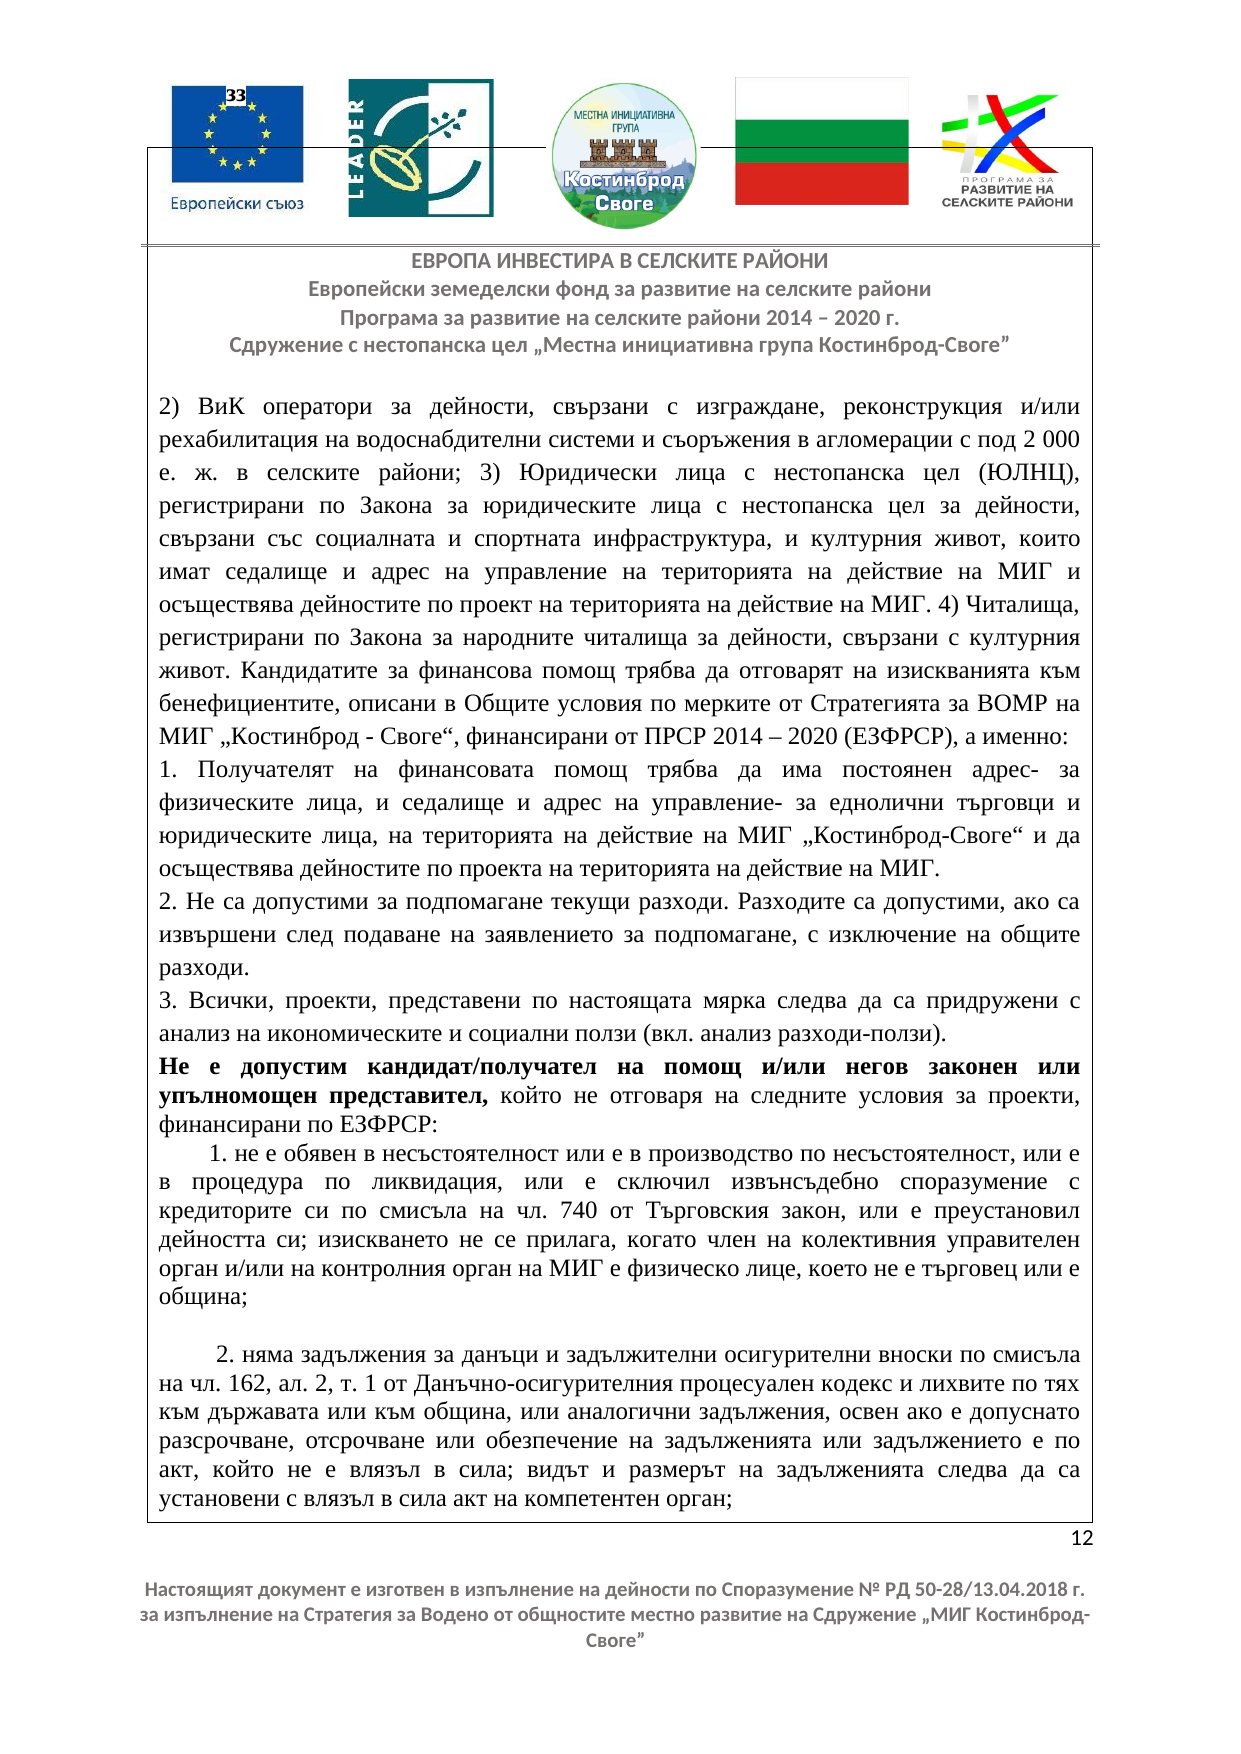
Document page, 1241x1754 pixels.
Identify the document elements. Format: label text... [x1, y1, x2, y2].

picture [922, 79, 1088, 147]
picture [546, 77, 701, 236]
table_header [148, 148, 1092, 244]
picture [735, 77, 909, 147]
picture [348, 79, 494, 147]
picture [148, 80, 326, 147]
